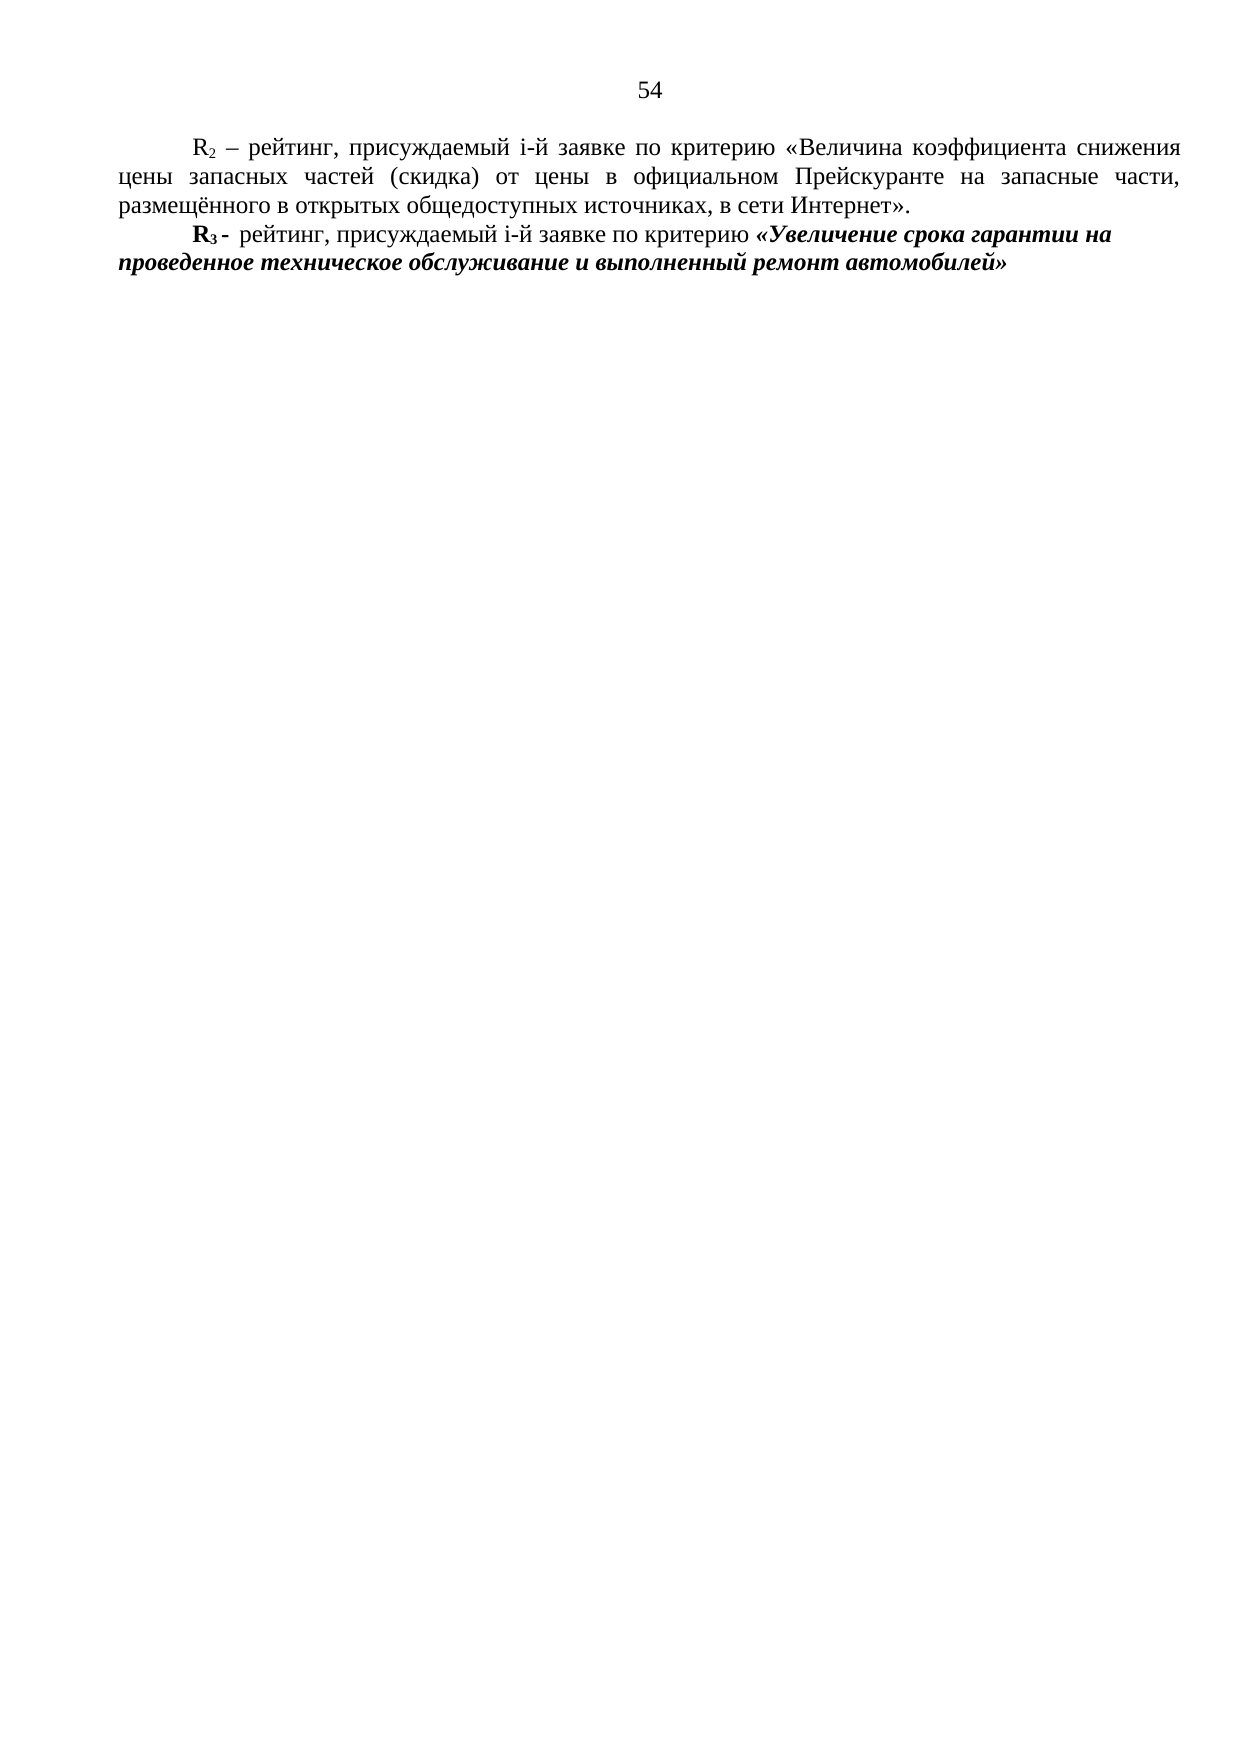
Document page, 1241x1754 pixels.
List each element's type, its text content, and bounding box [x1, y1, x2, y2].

text R3 - рейтинг, присуждаемый i-й заявке по критерию «Увеличение срока гарантии на проведенное техническое обслуживание и выполненный ремонт автомобилей» [118, 219, 1181, 276]
text R2 – рейтинг, присуждаемый i-й заявке по критерию «Величина коэффициента снижения цены запасных частей (скидка) от цены в официальном Прейскуранте на запасные части, размещённого в открытых общедоступных источниках, в сети Интернет». [118, 132, 1181, 219]
